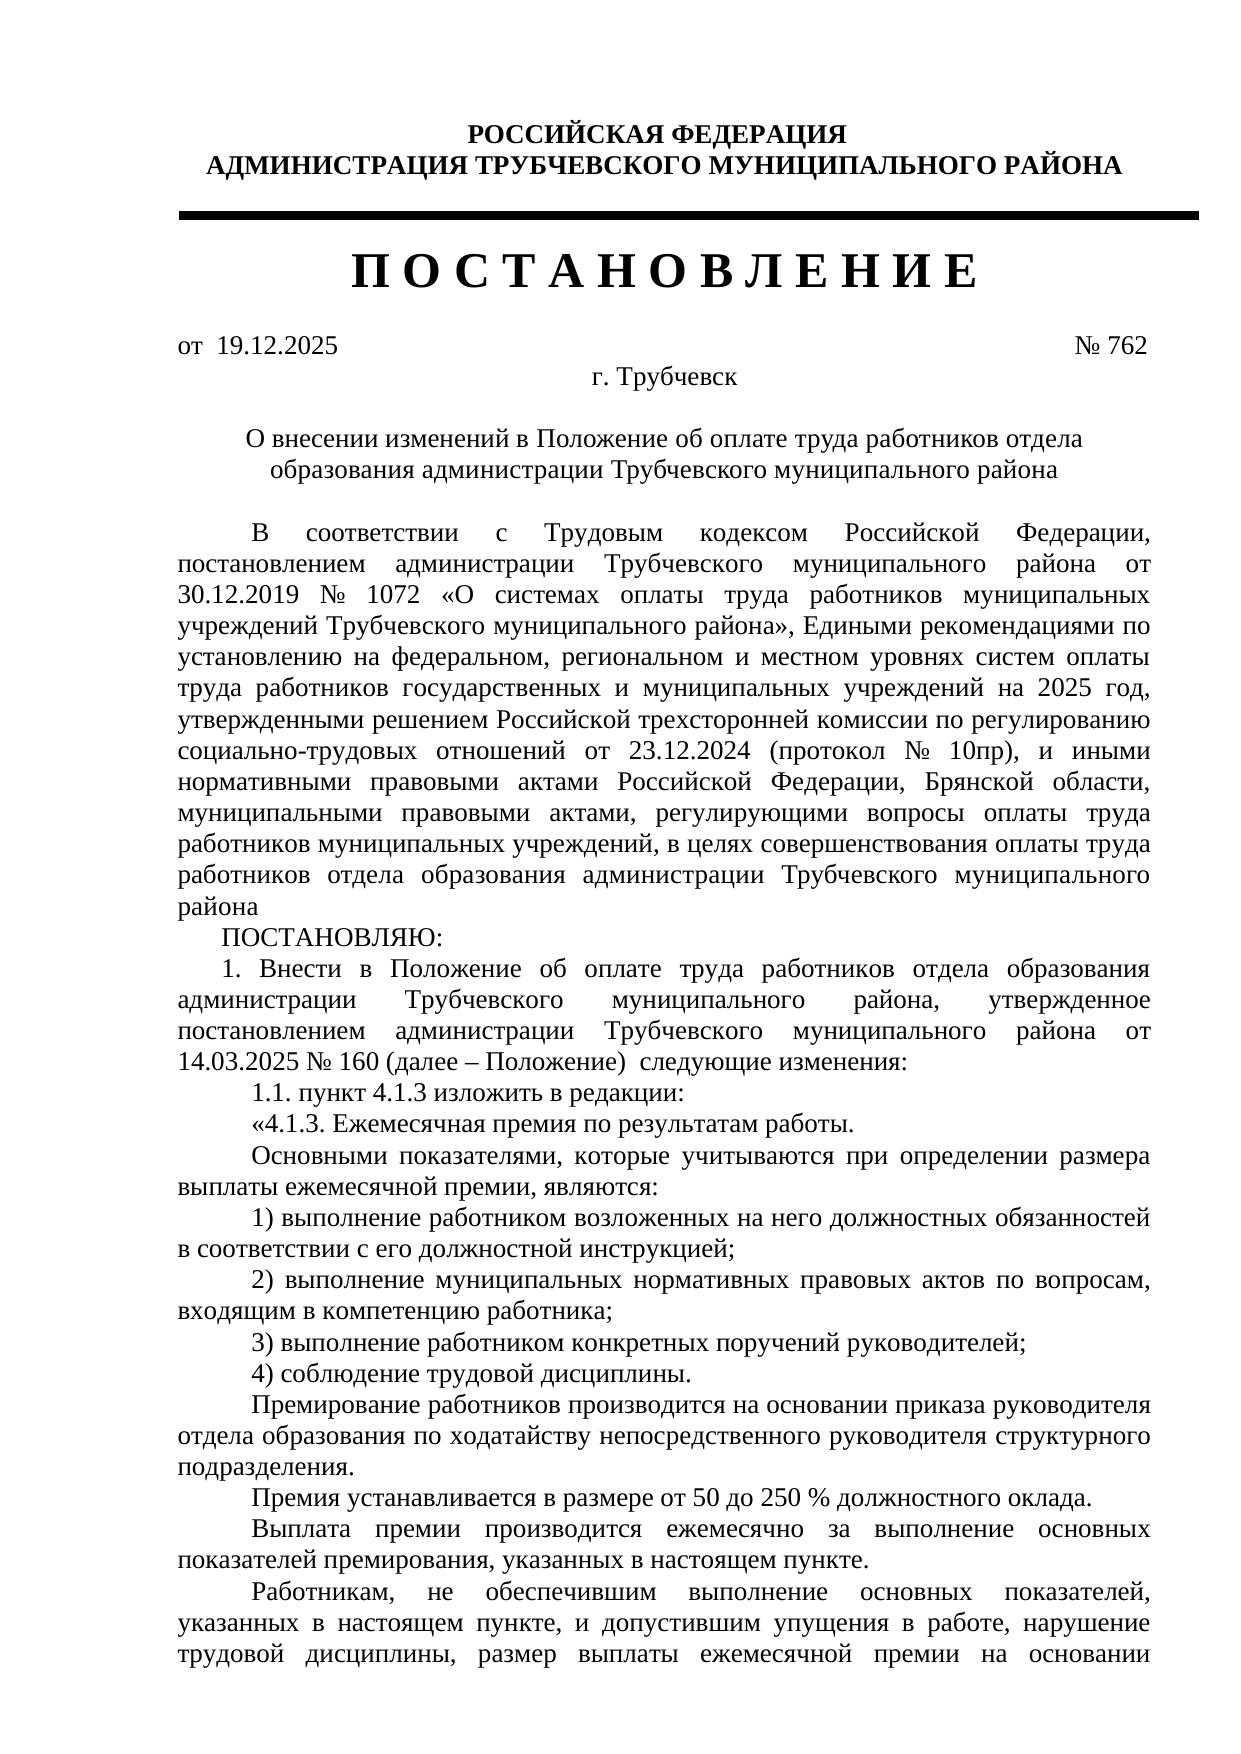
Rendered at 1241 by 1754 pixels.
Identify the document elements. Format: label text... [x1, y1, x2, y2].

text В соответствии с Трудовым кодексом Российской Федерации, постановлением администрации Трубчевского муниципального района от 30.12.2019 № 1072 «О системах оплаты труда работников муниципальных учреждений Трубчевского муниципального района», Едиными рекомендациями по установлению на федеральном, региональном и местном уровнях систем оплаты труда работников государственных и муниципальных учреждений на 2025 год, утвержденными решением Российской трехсторонней комиссии по регулированию социально-трудовых отношений от 23.12.2024 (протокол № 10пр), и иными нормативными правовыми актами Российской Федерации, Брянской области, муниципальными правовыми актами, регулирующими вопросы оплаты труда работников муниципальных учреждений, в целях совершенствования оплаты труда работников отдела образования администрации Трубчевского муниципального района [177, 516, 1152, 921]
subtitle РОССИЙСКАЯ ФЕДЕРАЦИЯ [177, 118, 1137, 149]
text «4.1.3. Ежемесячная премия по результатам работы. [177, 1108, 1152, 1139]
text Премирование работников производится на основании приказа руководителя отдела образования по ходатайству непосредственного руководителя структурного подразделения. [177, 1388, 1152, 1481]
text 2) выполнение муниципальных нормативных правовых актов по вопросам, входящим в компетенцию работника; [177, 1263, 1152, 1326]
text АДМИНИСТРАЦИЯ ТРУБЧЕВСКОГО МУНИЦИПАЛЬНОГО РАЙОНА [177, 149, 1152, 180]
text 4) соблюдение трудовой дисциплины. [177, 1357, 1152, 1388]
text 1.1. пункт 4.1.3 изложить в редакции: [177, 1076, 1152, 1108]
text О внесении изменений в Положение об оплате труда работников отдела образования администрации Трубчевского муниципального района [177, 422, 1152, 485]
text Премия устанавливается в размере от 50 до 250 % должностного оклада. [177, 1481, 1152, 1512]
text Выплата премии производится ежемесячно за выполнение основных показателей премирования, указанных в настоящем пункте. [177, 1512, 1152, 1575]
text 1. Внести в Положение об оплате труда работников отдела образования администрации Трубчевского муниципального района, утвержденное постановлением администрации Трубчевского муниципального района от 14.03.2025 № 160 (далее – Положение) следующие изменения: [177, 952, 1152, 1076]
text 1) выполнение работником возложенных на него должностных обязанностей в соответствии с его должностной инструкцией; [177, 1201, 1152, 1263]
text 3) выполнение работником конкретных поручений руководителей; [177, 1326, 1152, 1357]
text г. Трубчевск [177, 360, 1152, 391]
text Основными показателями, которые учитываются при определении размера выплаты ежемесячной премии, являются: [177, 1139, 1152, 1201]
text П О С Т А Н О В Л Е Н И Е [177, 240, 1152, 298]
text ПОСТАНОВЛЯЮ: [177, 921, 1152, 952]
text от 19.12.2025 № 762 [177, 329, 1152, 360]
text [177, 1575, 1152, 1668]
